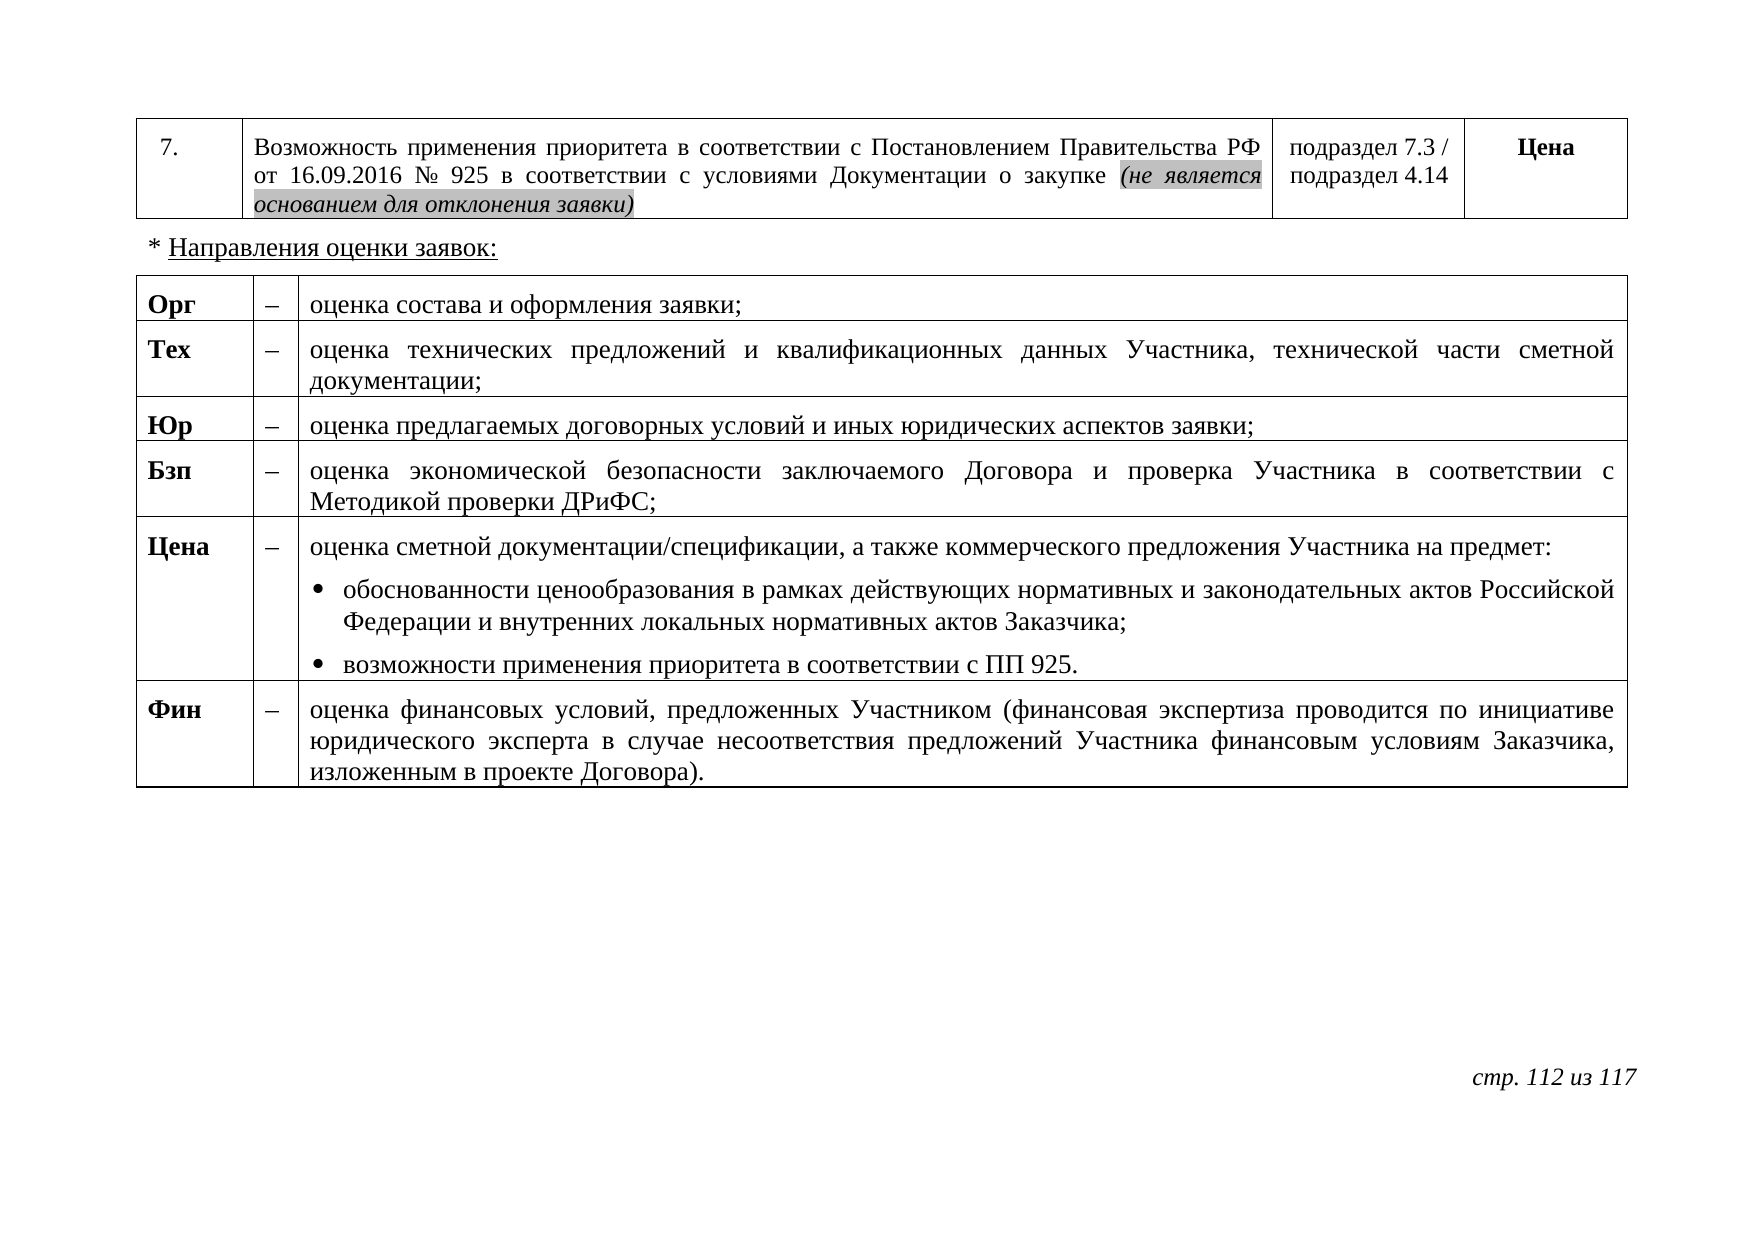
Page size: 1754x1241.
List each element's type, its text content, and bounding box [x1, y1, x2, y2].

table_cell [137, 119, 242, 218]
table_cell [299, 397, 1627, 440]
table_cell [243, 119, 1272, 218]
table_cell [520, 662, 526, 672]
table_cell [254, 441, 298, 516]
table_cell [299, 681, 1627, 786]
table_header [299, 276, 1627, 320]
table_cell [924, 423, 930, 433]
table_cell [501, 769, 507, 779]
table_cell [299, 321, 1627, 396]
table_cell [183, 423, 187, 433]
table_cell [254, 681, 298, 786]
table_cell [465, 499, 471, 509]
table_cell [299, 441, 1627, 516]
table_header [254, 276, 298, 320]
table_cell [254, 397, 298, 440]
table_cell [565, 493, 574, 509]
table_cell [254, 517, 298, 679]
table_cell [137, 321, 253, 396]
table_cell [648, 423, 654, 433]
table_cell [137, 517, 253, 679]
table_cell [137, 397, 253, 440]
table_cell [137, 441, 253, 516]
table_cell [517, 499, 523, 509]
text * Направления оценки заявок: [148, 231, 1636, 263]
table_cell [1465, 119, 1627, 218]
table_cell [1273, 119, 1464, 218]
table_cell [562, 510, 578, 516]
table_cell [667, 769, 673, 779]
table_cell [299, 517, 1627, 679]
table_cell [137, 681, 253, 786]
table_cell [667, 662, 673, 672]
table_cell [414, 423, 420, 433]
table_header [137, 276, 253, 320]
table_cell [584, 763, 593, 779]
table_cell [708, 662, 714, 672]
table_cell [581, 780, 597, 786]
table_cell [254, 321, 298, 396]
